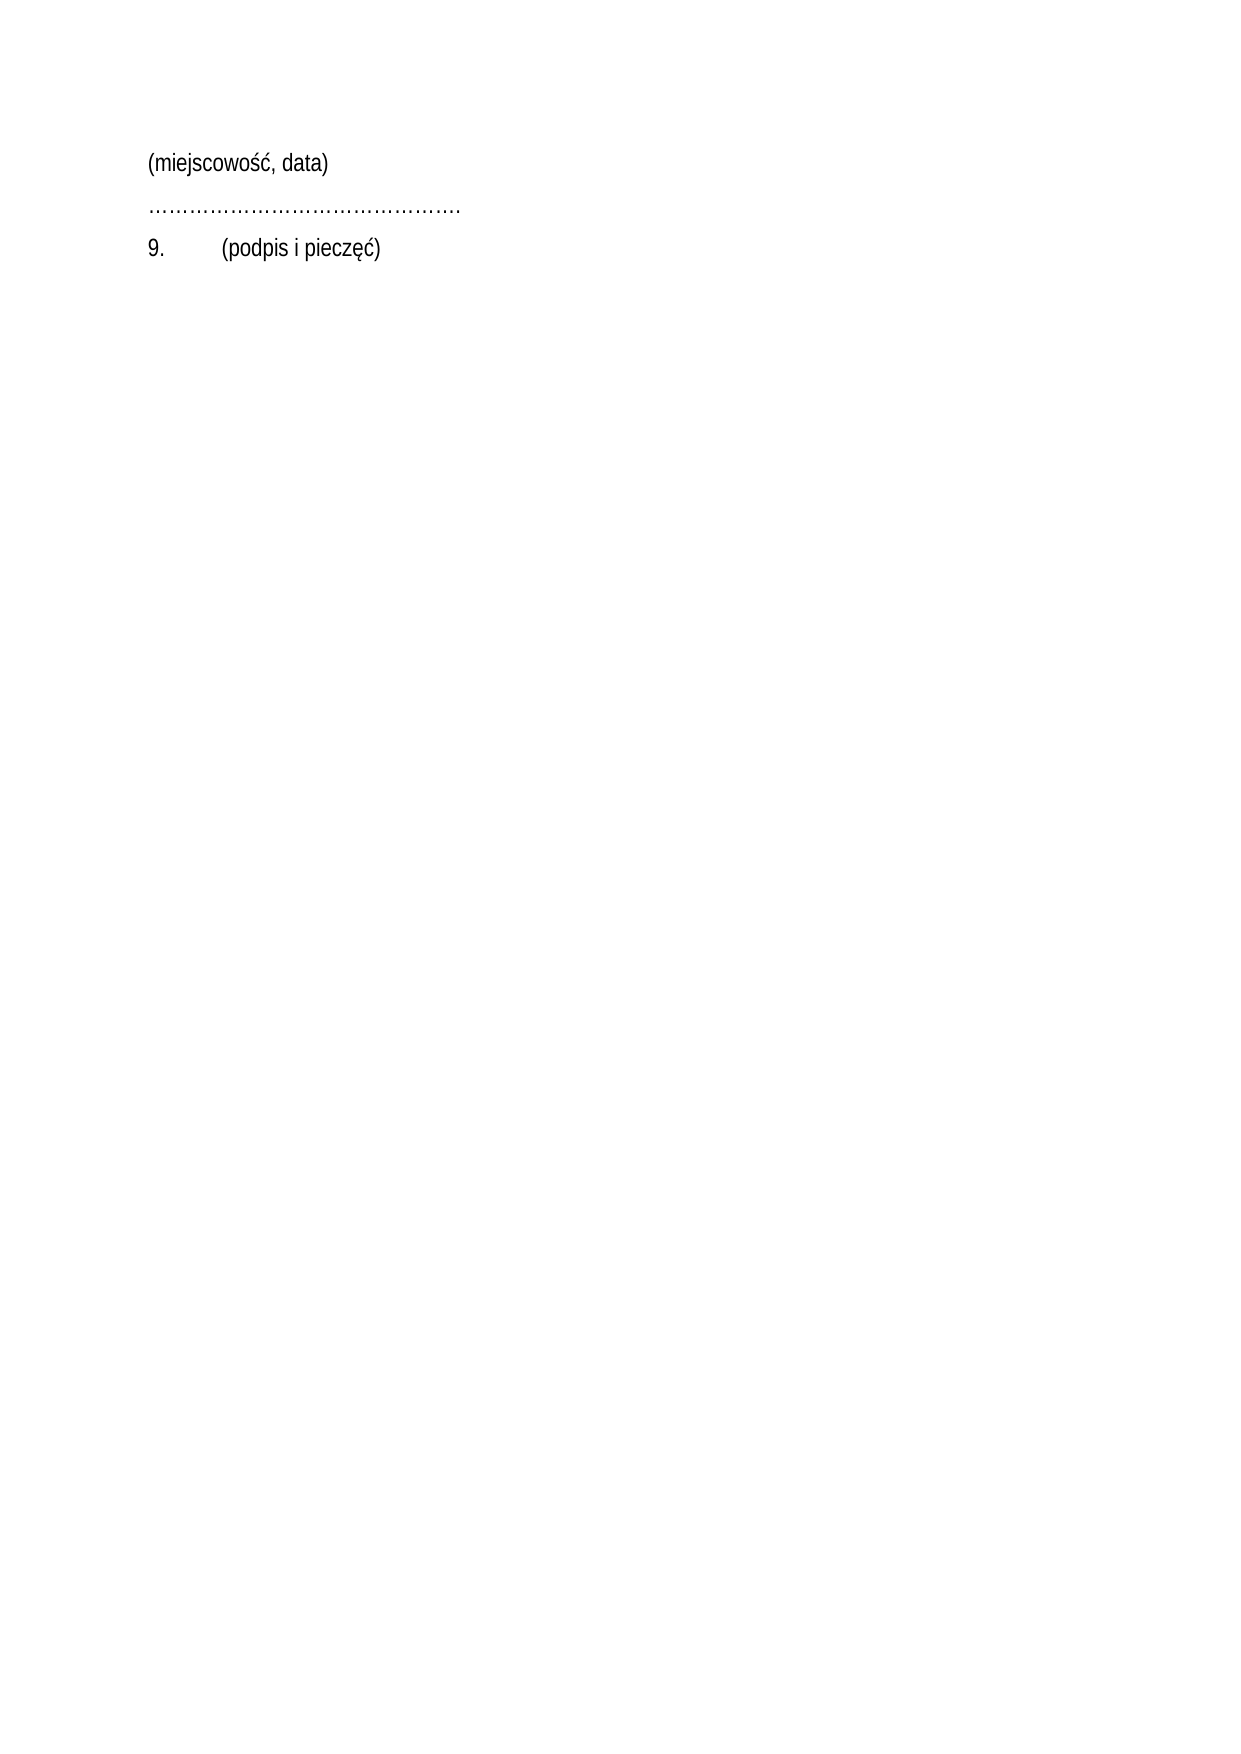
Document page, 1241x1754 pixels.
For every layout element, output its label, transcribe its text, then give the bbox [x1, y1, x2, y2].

text 9. (podpis i pieczęć) [148, 233, 1091, 262]
text (miejscowość, data) [148, 148, 1091, 176]
text ………………………………………. [148, 191, 1091, 219]
